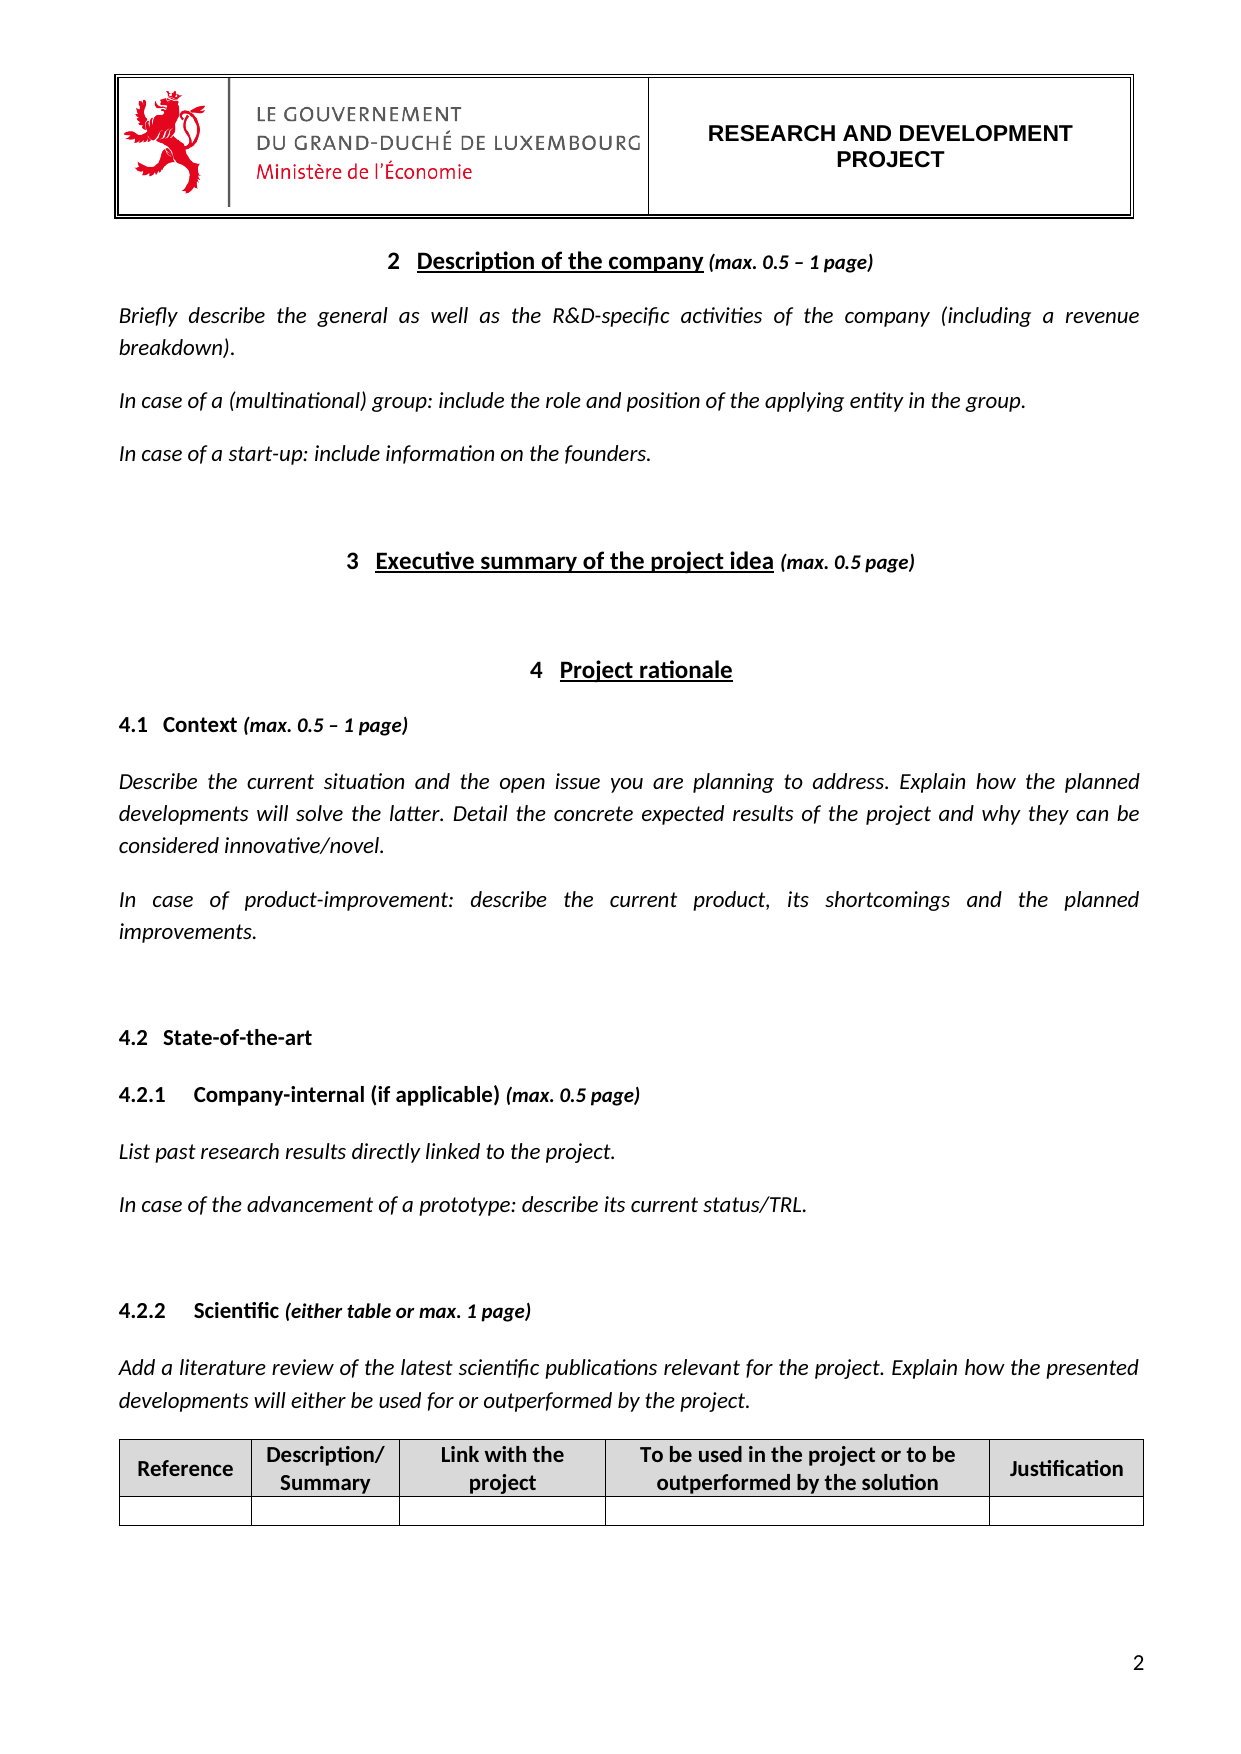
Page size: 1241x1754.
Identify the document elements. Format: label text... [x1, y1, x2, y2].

text Add a literature review of the latest scientific publications relevant for the project. Explain how the presented developments will either be used for or outperformed by the project. [118, 1353, 1144, 1414]
table_header Reference [120, 1440, 251, 1496]
text In case of the advancement of a prototype: describe its current status/TRL. [118, 1190, 1144, 1218]
text In case of product-improvement: describe the current product, its shortcomings and the planned improvements. [118, 885, 1144, 945]
text List past research results directly linked to the project. [118, 1137, 1144, 1165]
table_header To be used in the project or to be outperformed by the solution [606, 1440, 989, 1496]
subtitle Context (max. 0.5 – 1 page) [118, 710, 1144, 738]
table_header Justification [990, 1440, 1143, 1496]
text Briefly describe the general as well as the R&D-specific activities of the company (including a revenue breakdown). [118, 301, 1144, 361]
table_cell [120, 1497, 251, 1525]
text In case of a start-up: include information on the founders. [118, 439, 1144, 467]
table_header Link with the project [400, 1440, 605, 1496]
text In case of a (multinational) group: include the role and position of the applying entity in the group. [118, 386, 1144, 414]
text Describe the current situation and the open issue you are planning to address. Explain how the planned developments will solve the latter. Detail the concrete expected results of the project and why they can be considered innovative/novel. [118, 767, 1144, 860]
subtitle Executive summary of the project idea (max. 0.5 page) [118, 545, 1144, 576]
table_cell [606, 1497, 989, 1525]
subtitle Company-internal (if applicable) (max. 0.5 page) [118, 1080, 1144, 1108]
subtitle State-of-the-art [118, 1023, 1144, 1051]
table_header Description/Summary [252, 1440, 399, 1496]
table_cell [400, 1497, 605, 1525]
table_cell [252, 1497, 399, 1525]
subtitle Description of the company (max. 0.5 – 1 page) [118, 245, 1144, 276]
picture [123, 78, 640, 207]
subtitle Scientific (either table or max. 1 page) [118, 1296, 1144, 1324]
subtitle Project rationale [118, 654, 1144, 685]
table_cell [990, 1497, 1143, 1525]
